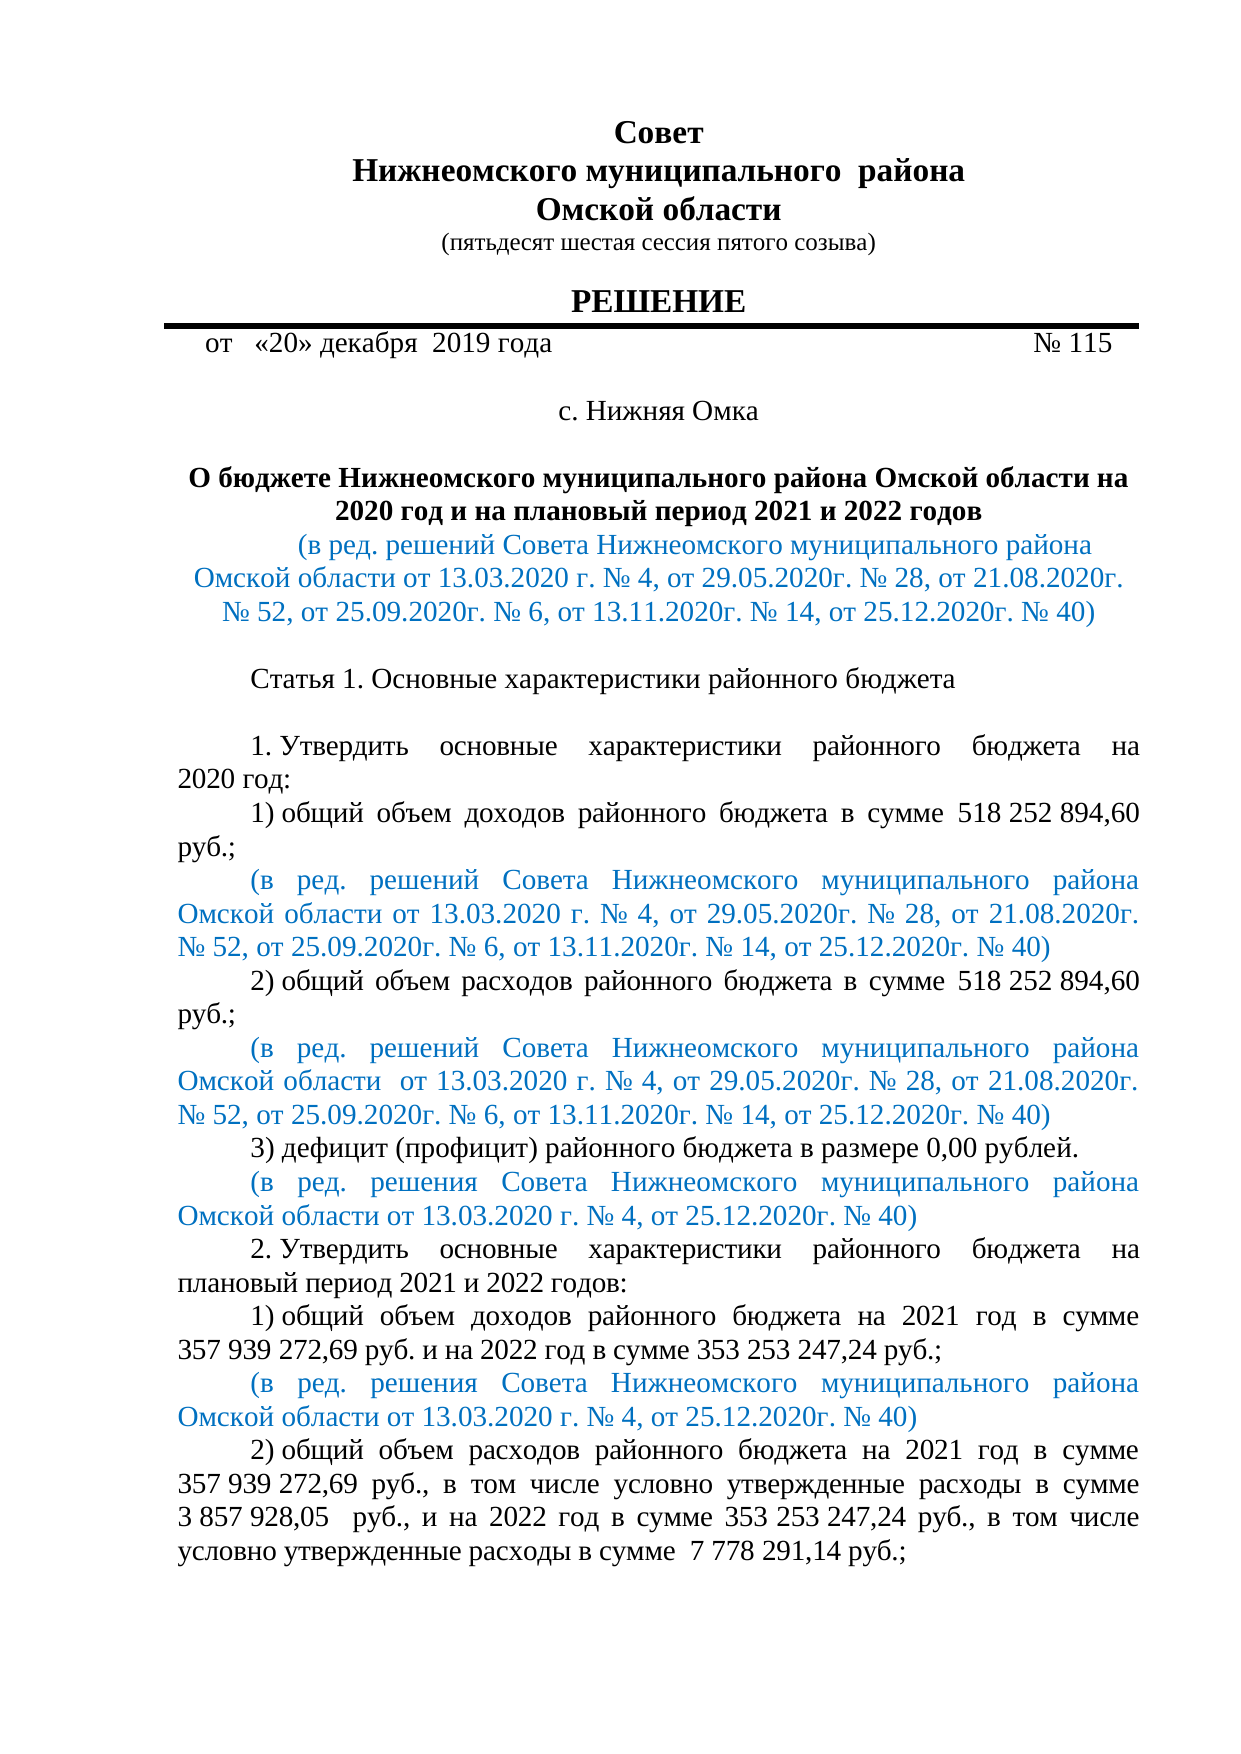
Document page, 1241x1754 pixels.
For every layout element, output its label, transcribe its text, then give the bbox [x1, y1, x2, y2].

text с. Нижняя Омка [177, 393, 1140, 426]
text (в ред. решений Совета Нижнеомского муниципального района Омской области от 13.03.2020 г. № 4, от 29.05.2020г. № 28, от 21.08.2020г. № 52, от 25.09.2020г. № 6, от 13.11.2020г. № 14, от 25.12.2020г. № 40) [177, 527, 1140, 627]
text 1) общий объем доходов районного бюджета в сумме 518 252 894,60 руб.; [177, 795, 1140, 862]
text 3) дефицит (профицит) районного бюджета в размере 0,00 рублей. [177, 1131, 1140, 1164]
text Нижнеомского муниципального района [177, 151, 1140, 189]
text (в ред. решений Совета Нижнеомского муниципального района Омской области от 13.03.2020 г. № 4, от 29.05.2020г. № 28, от 21.08.2020г. № 52, от 25.09.2020г. № 6, от 13.11.2020г. № 14, от 25.12.2020г. № 40) [177, 1030, 1140, 1131]
text Совет [177, 112, 1140, 151]
text 1) общий объем доходов районного бюджета на 2021 год в сумме 357 939 272,69 руб. и на 2022 год в сумме 353 253 247,24 руб.; [177, 1298, 1140, 1365]
text 2. Утвердить основные характеристики районного бюджета на плановый период 2021 и 2022 годов: [177, 1231, 1140, 1298]
text Омской области [177, 189, 1140, 227]
text (пятьдесят шестая сессия пятого созыва) [177, 227, 1140, 256]
text (в ред. решения Совета Нижнеомского муниципального района Омской области от 13.03.2020 г. № 4, от 25.12.2020г. № 40) [177, 1365, 1140, 1432]
text Статья 1. Основные характеристики районного бюджета [177, 661, 1140, 694]
text (в ред. решения Совета Нижнеомского муниципального района Омской области от 13.03.2020 г. № 4, от 25.12.2020г. № 40) [177, 1164, 1140, 1231]
text от «20» декабря 2019 года № 115 [177, 326, 1140, 359]
text О бюджете Нижнеомского муниципального района Омской области на 2020 год и на плановый период 2021 и 2022 годов [177, 460, 1140, 527]
text РЕШЕНИЕ [177, 281, 1140, 319]
text 2) общий объем расходов районного бюджета на 2021 год в сумме 357 939 272,69 руб., в том числе условно утвержденные расходы в сумме 3 857 928,05 руб., и на 2022 год в сумме 353 253 247,24 руб., в том числе условно утвержденные расходы в сумме 7 778 291,14 руб.; [177, 1432, 1140, 1567]
text 2) общий объем расходов районного бюджета в сумме 518 252 894,60 руб.; [177, 963, 1140, 1030]
text 1. Утвердить основные характеристики районного бюджета на 2020 год: [177, 728, 1140, 795]
text (в ред. решений Совета Нижнеомского муниципального района Омской области от 13.03.2020 г. № 4, от 29.05.2020г. № 28, от 21.08.2020г. № 52, от 25.09.2020г. № 6, от 13.11.2020г. № 14, от 25.12.2020г. № 40) [177, 862, 1140, 963]
